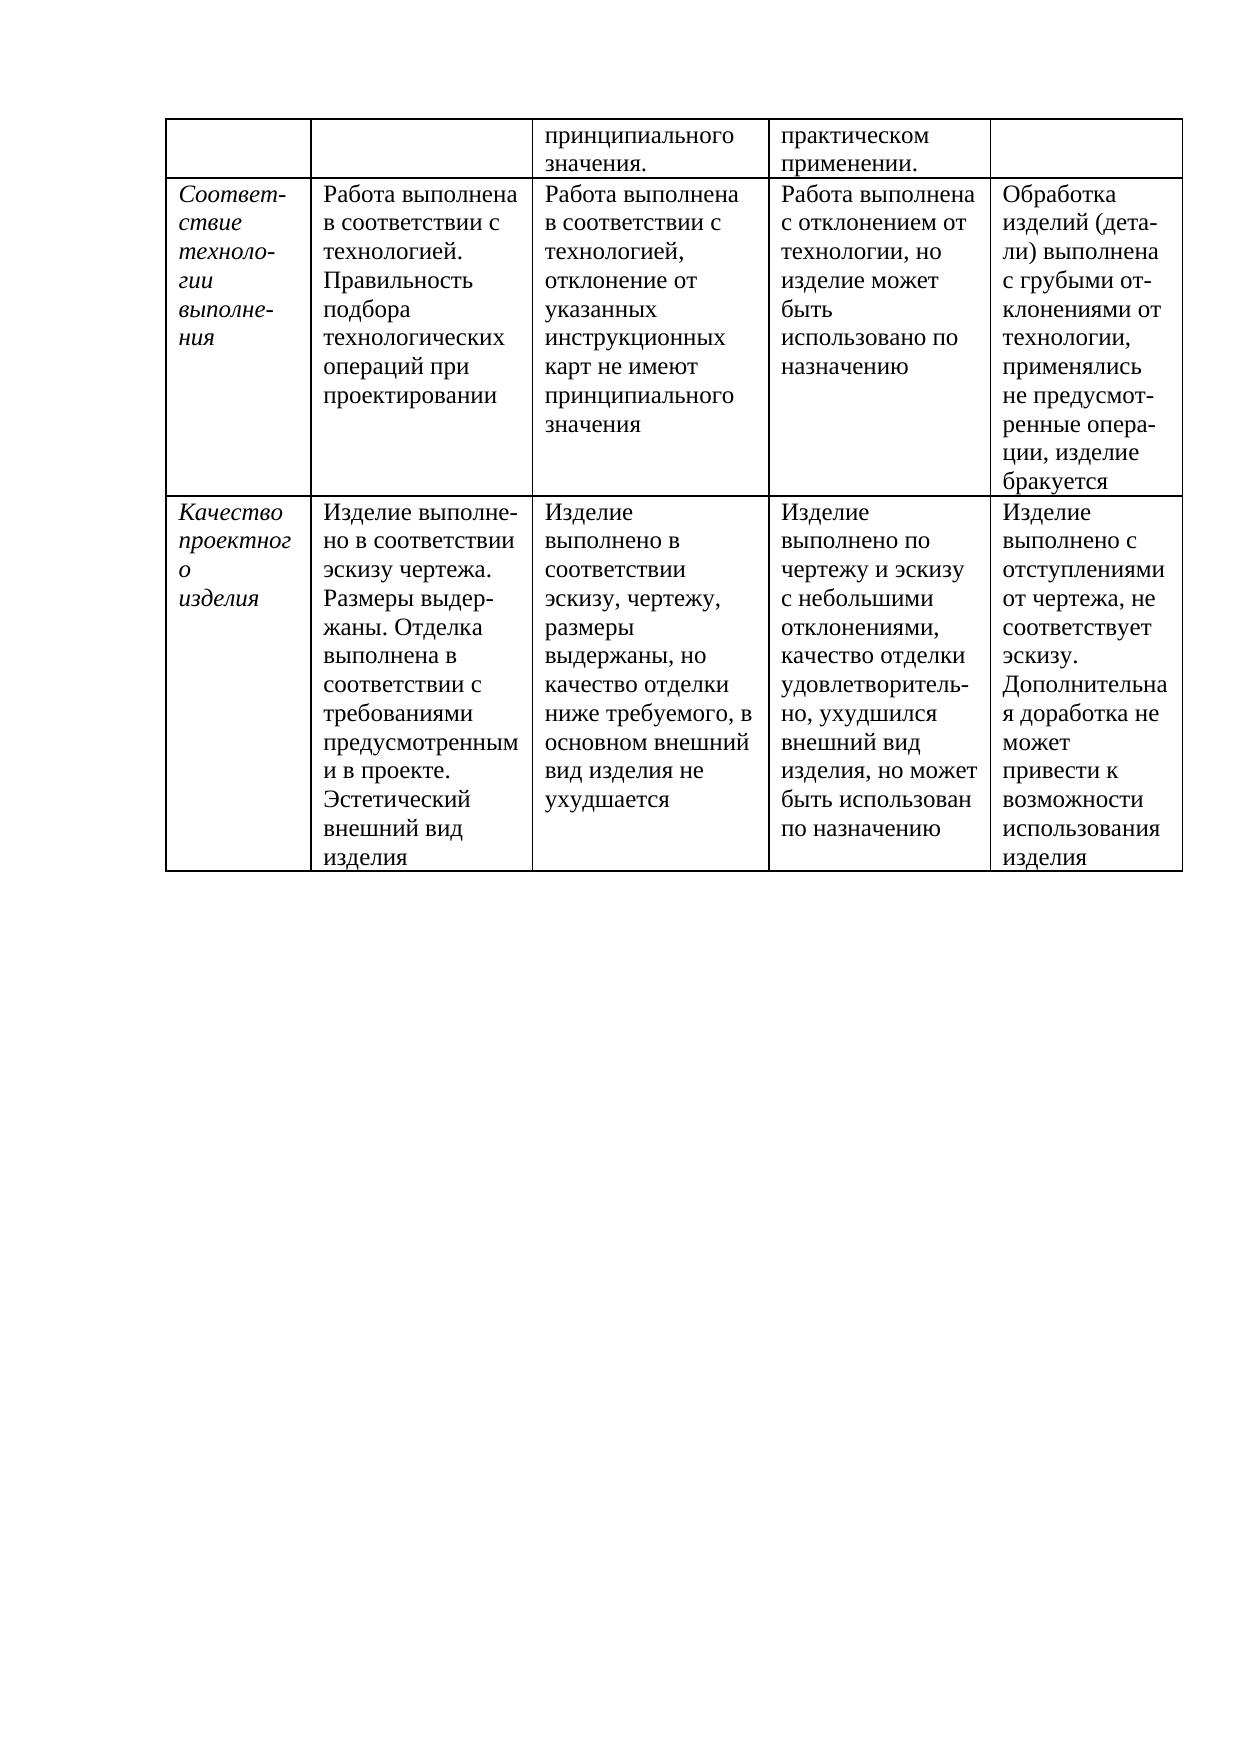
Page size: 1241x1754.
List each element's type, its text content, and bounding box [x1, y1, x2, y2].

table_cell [770, 120, 990, 177]
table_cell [312, 120, 532, 177]
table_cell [991, 120, 1182, 177]
table_cell Изделие выполнено с отступлениями от чертежа, не соответствует эскизу. Дополнительная доработка не может привести к возможности использования изделия [991, 497, 1182, 870]
table_cell Работа выполнена в соответствии с технологией. Правильность подбора технологических операций при проектировании [312, 179, 532, 495]
table_cell Качество проектного изделия [167, 497, 310, 870]
table_cell Обработка изделий (дета-ли) выполнена с грубыми от-клонениями от технологии, применялись не предусмот-ренные опера-ции, изделие бракуется [991, 179, 1182, 495]
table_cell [167, 120, 310, 177]
table_cell Изделие выполнено по чертежу и эскизу с небольшими отклонениями, качество отделки удовлетворитель-но, ухудшился внешний вид изделия, но может быть использован по назначению [770, 497, 990, 870]
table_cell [533, 120, 768, 177]
table_cell Изделие выполнено в соответствии эскизу, чертежу, размеры выдержаны, но качество отделки ниже требуемого, в основном внешний вид изделия не ухудшается [533, 497, 768, 870]
table_cell Работа выполнена с отклонением от технологии, но изделие может быть использовано по назначению [770, 179, 990, 495]
table_cell Работа выполнена в соответствии с технологией, отклонение от указанных инструкционных карт не имеют принципиального значения [533, 179, 768, 495]
table_cell Соответ-ствие техноло-гии выполне-ния [167, 179, 310, 495]
table_cell Изделие выполне-но в соответствии эскизу чертежа. Размеры выдер-жаны. Отделка выполнена в соответствии с требованиями предусмотренными в проекте. Эстетический внешний вид изделия [312, 497, 532, 870]
